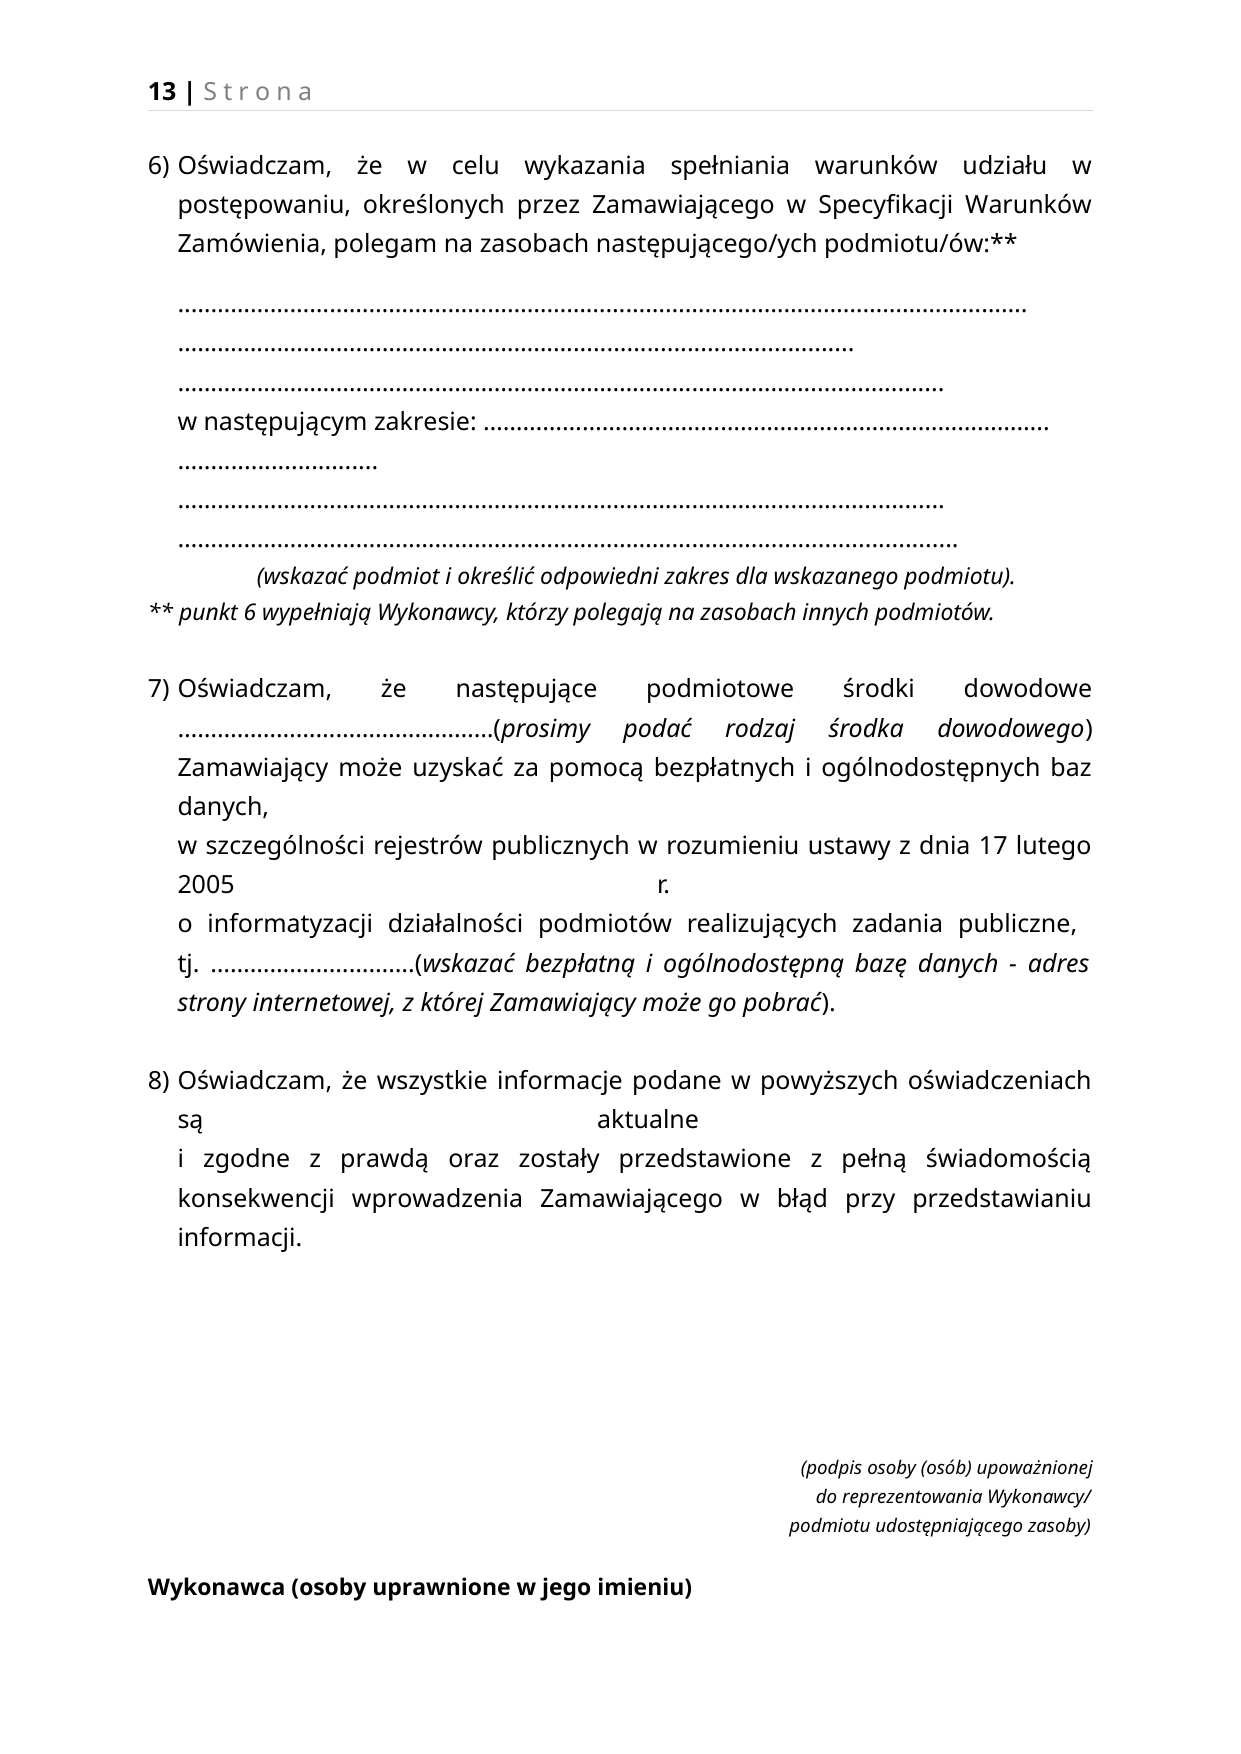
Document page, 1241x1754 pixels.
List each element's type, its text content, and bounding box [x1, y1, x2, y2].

text ** punkt 6 wypełniają Wykonawcy, którzy polegają na zasobach innych podmiotów. [148, 596, 1093, 627]
text do reprezentowania Wykonawcy/ [148, 1483, 1093, 1509]
text podmiotu udostępniającego zasoby) [148, 1513, 1093, 1538]
text Wykonawca (osoby uprawnione w jego imieniu) [148, 1571, 1093, 1603]
list Oświadczam, że wszystkie informacje podane w powyższych oświadczeniach są aktualne i zgodne z prawdą oraz zostały przedstawione z pełną świadomością konsekwencji wprowadzenia Zamawiającego w błąd przy przedstawianiu informacji. [148, 1063, 1093, 1253]
text ..……………………………………………………………………………………………………………….…………...……………………………………….......................................... [177, 286, 1093, 359]
text (podpis osoby (osób) upoważnionej [148, 1454, 1093, 1480]
text ………...…………………………………………………………………............................... [177, 521, 1093, 555]
list Oświadczam, że w celu wykazania spełniania warunków udziału w postępowaniu, określonych przez Zamawiającego w Specyfikacji Warunków Zamówienia, polegam na zasobach następującego/ych podmiotu/ów:** [148, 148, 1093, 260]
text (wskazać podmiot i określić odpowiedni zakres dla wskazanego podmiotu). [177, 560, 1093, 591]
list Oświadczam, że następujące podmiotowe środki dowodowe …………………………………………(prosimy podać rodzaj środka dowodowego) Zamawiający może uzyskać za pomocą bezpłatnych i ogólnodostępnych baz danych, w szczególności rejestrów publicznych w rozumieniu ustawy z dnia 17 lutego 2005 r. o informatyzacji działalności podmiotów realizujących zadania publiczne, tj. ………………………….(wskazać bezpłatną i ogólnodostępną bazę danych - adres strony internetowej, z której Zamawiający może go pobrać). [148, 671, 1093, 1018]
text w następującym zakresie: …………………………………………………………………………..…........................... [177, 403, 1093, 477]
text ………...…………………………………………………………………….......................... [177, 482, 1093, 516]
text ………...………………………………………………………………………....................... [177, 364, 1093, 398]
